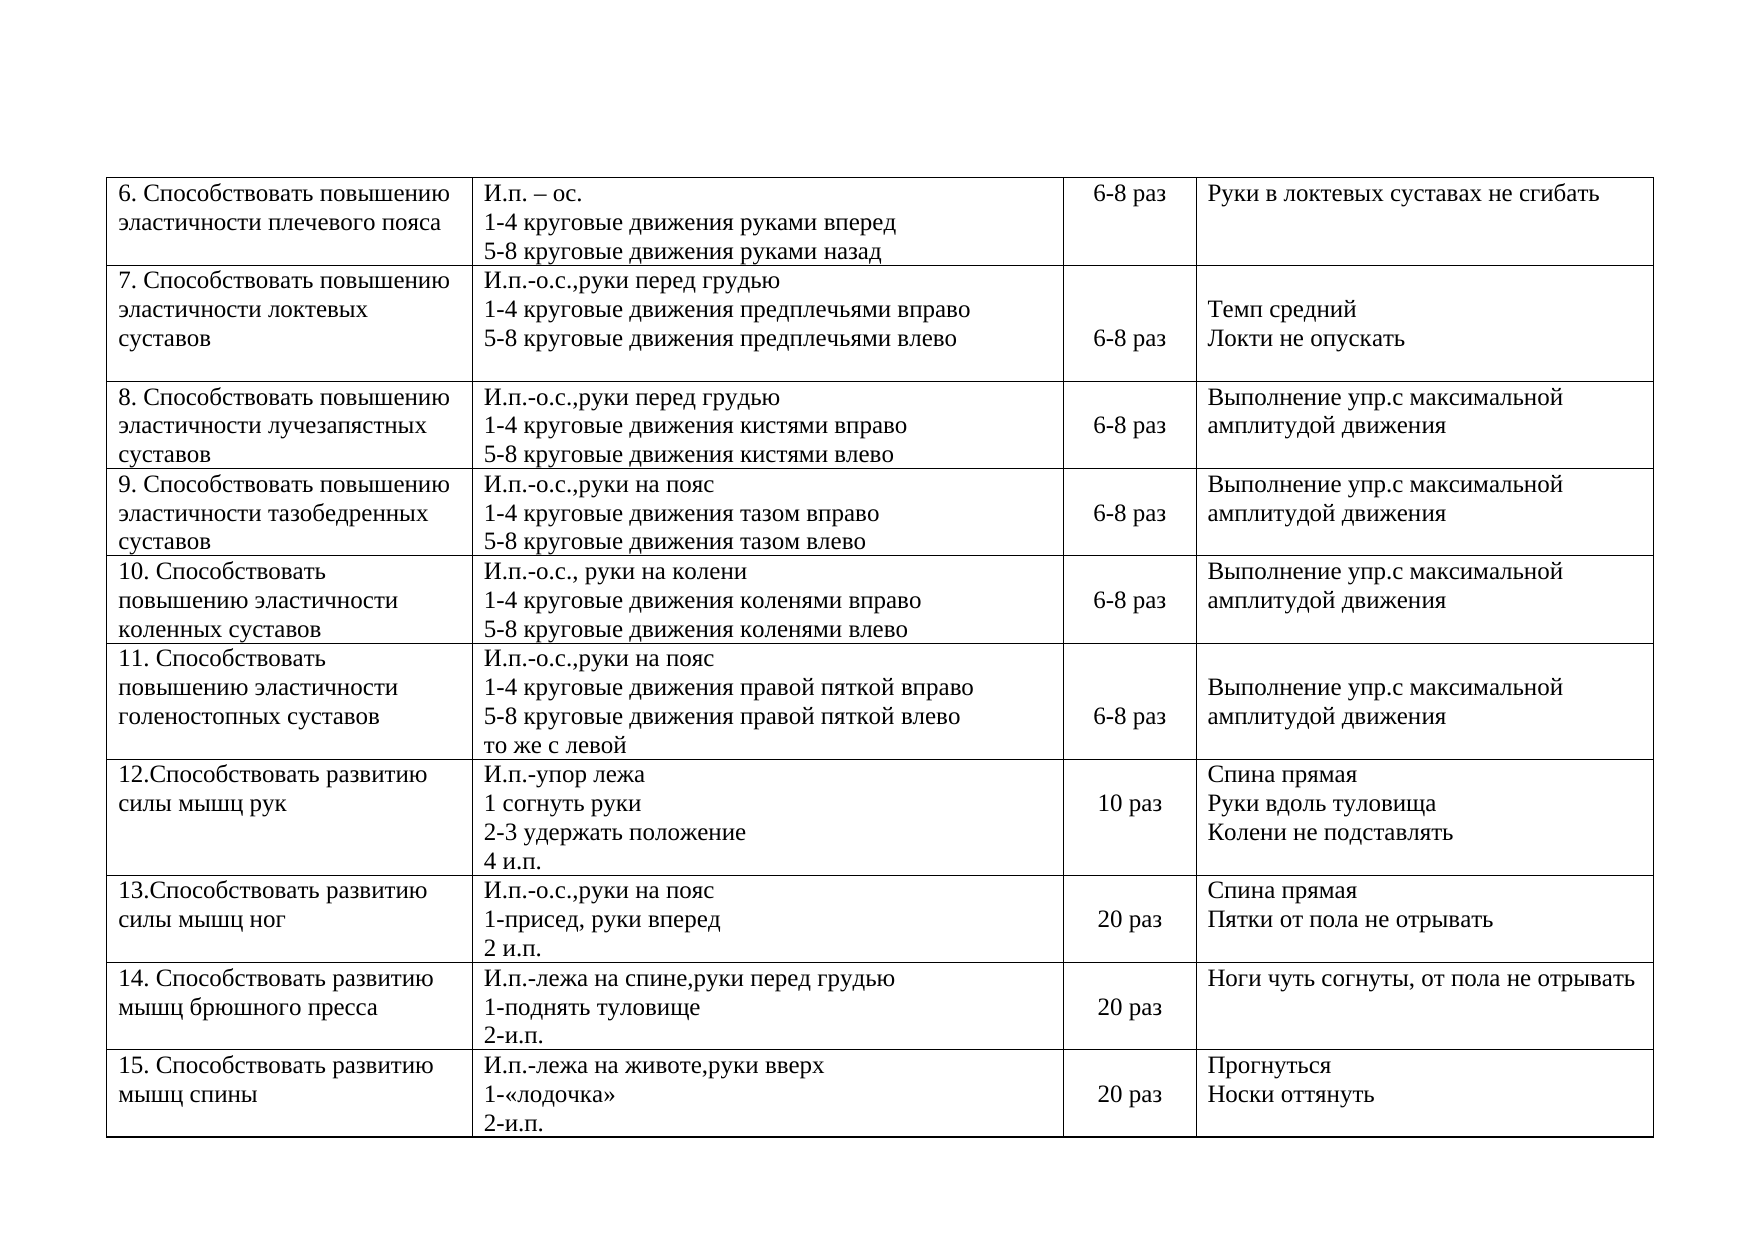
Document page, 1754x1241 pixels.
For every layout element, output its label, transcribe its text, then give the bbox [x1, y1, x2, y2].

table_cell 13.Способствовать развитию силы мышц ног [107, 876, 472, 962]
table_cell Выполнение упр.с максимальной амплитудой движения [1197, 644, 1653, 758]
table_cell 12.Способствовать развитию силы мышц рук [107, 760, 472, 874]
table_cell 9. Способствовать повышению эластичности тазобедренных суставов [107, 469, 472, 555]
table_cell 11. Способствовать повышению эластичности голеностопных суставов [107, 644, 472, 758]
table_cell И.п.-о.с.,руки на пояс 1-4 круговые движения правой пяткой вправо 5-8 круговые движения правой пяткой влево то же с левой [473, 644, 1063, 758]
table_cell И.п.-упор лежа 1 согнуть руки 2-3 удержать положение 4 и.п. [473, 760, 1063, 874]
table_cell И.п.-о.с., руки на колени 1-4 круговые движения коленями вправо 5-8 круговые движения коленями влево [473, 556, 1063, 642]
table_cell Спина прямая Руки вдоль туловища Колени не подставлять [1197, 760, 1653, 874]
table_cell 8. Способствовать повышению эластичности лучезапястных суставов [107, 382, 472, 468]
table_cell 6-8 раз [1064, 266, 1196, 381]
table_cell 20 раз [1064, 963, 1196, 1049]
table_cell Темп средний Локти не опускать [1197, 266, 1653, 381]
table_cell 20 раз [1064, 1050, 1196, 1136]
table_cell 6-8 раз [1064, 469, 1196, 555]
table_cell Руки в локтевых суставах не сгибать [1197, 178, 1653, 264]
table_cell 6-8 раз [1064, 556, 1196, 642]
table_cell Выполнение упр.с максимальной амплитудой движения [1197, 469, 1653, 555]
table_cell 6-8 раз [1064, 644, 1196, 758]
table_cell 6. Способствовать повышению эластичности плечевого пояса [107, 178, 472, 264]
table_cell 10 раз [1064, 760, 1196, 874]
table_cell Выполнение упр.с максимальной амплитудой движения [1197, 556, 1653, 642]
table_cell Спина прямая Пятки от пола не отрывать [1197, 876, 1653, 962]
table_cell Ноги чуть согнуты, от пола не отрывать [1197, 963, 1653, 1049]
table_cell И.п.-лежа на животе,руки вверх 1-«лодочка» 2-и.п. [473, 1050, 1063, 1136]
table_cell 15. Способствовать развитию мышц спины [107, 1050, 472, 1136]
table_cell И.п.-о.с.,руки на пояс 1-4 круговые движения тазом вправо 5-8 круговые движения тазом влево [473, 469, 1063, 555]
table_cell 20 раз [1064, 876, 1196, 962]
table_cell 6-8 раз [1064, 178, 1196, 264]
table_cell 7. Способствовать повышению эластичности локтевых суставов [107, 266, 472, 381]
table_cell 6-8 раз [1064, 382, 1196, 468]
table_cell 14. Способствовать развитию мышц брюшного пресса [107, 963, 472, 1049]
table_cell И.п.-о.с.,руки перед грудью 1-4 круговые движения кистями вправо 5-8 круговые движения кистями влево [473, 382, 1063, 468]
table_cell И.п.-лежа на спине,руки перед грудью 1-поднять туловище 2-и.п. [473, 963, 1063, 1049]
table_cell 10. Способствовать повышению эластичности коленных суставов [107, 556, 472, 642]
table_cell И.п.-о.с.,руки на пояс 1-присед, руки вперед 2 и.п. [473, 876, 1063, 962]
table_cell И.п. – ос. 1-4 круговые движения руками вперед 5-8 круговые движения руками назад [473, 178, 1063, 264]
table_cell Выполнение упр.с максимальной амплитудой движения [1197, 382, 1653, 468]
table_cell И.п.-о.с.,руки перед грудью 1-4 круговые движения предплечьями вправо 5-8 круговые движения предплечьями влево [473, 266, 1063, 381]
table_cell Прогнуться Носки оттянуть [1197, 1050, 1653, 1136]
